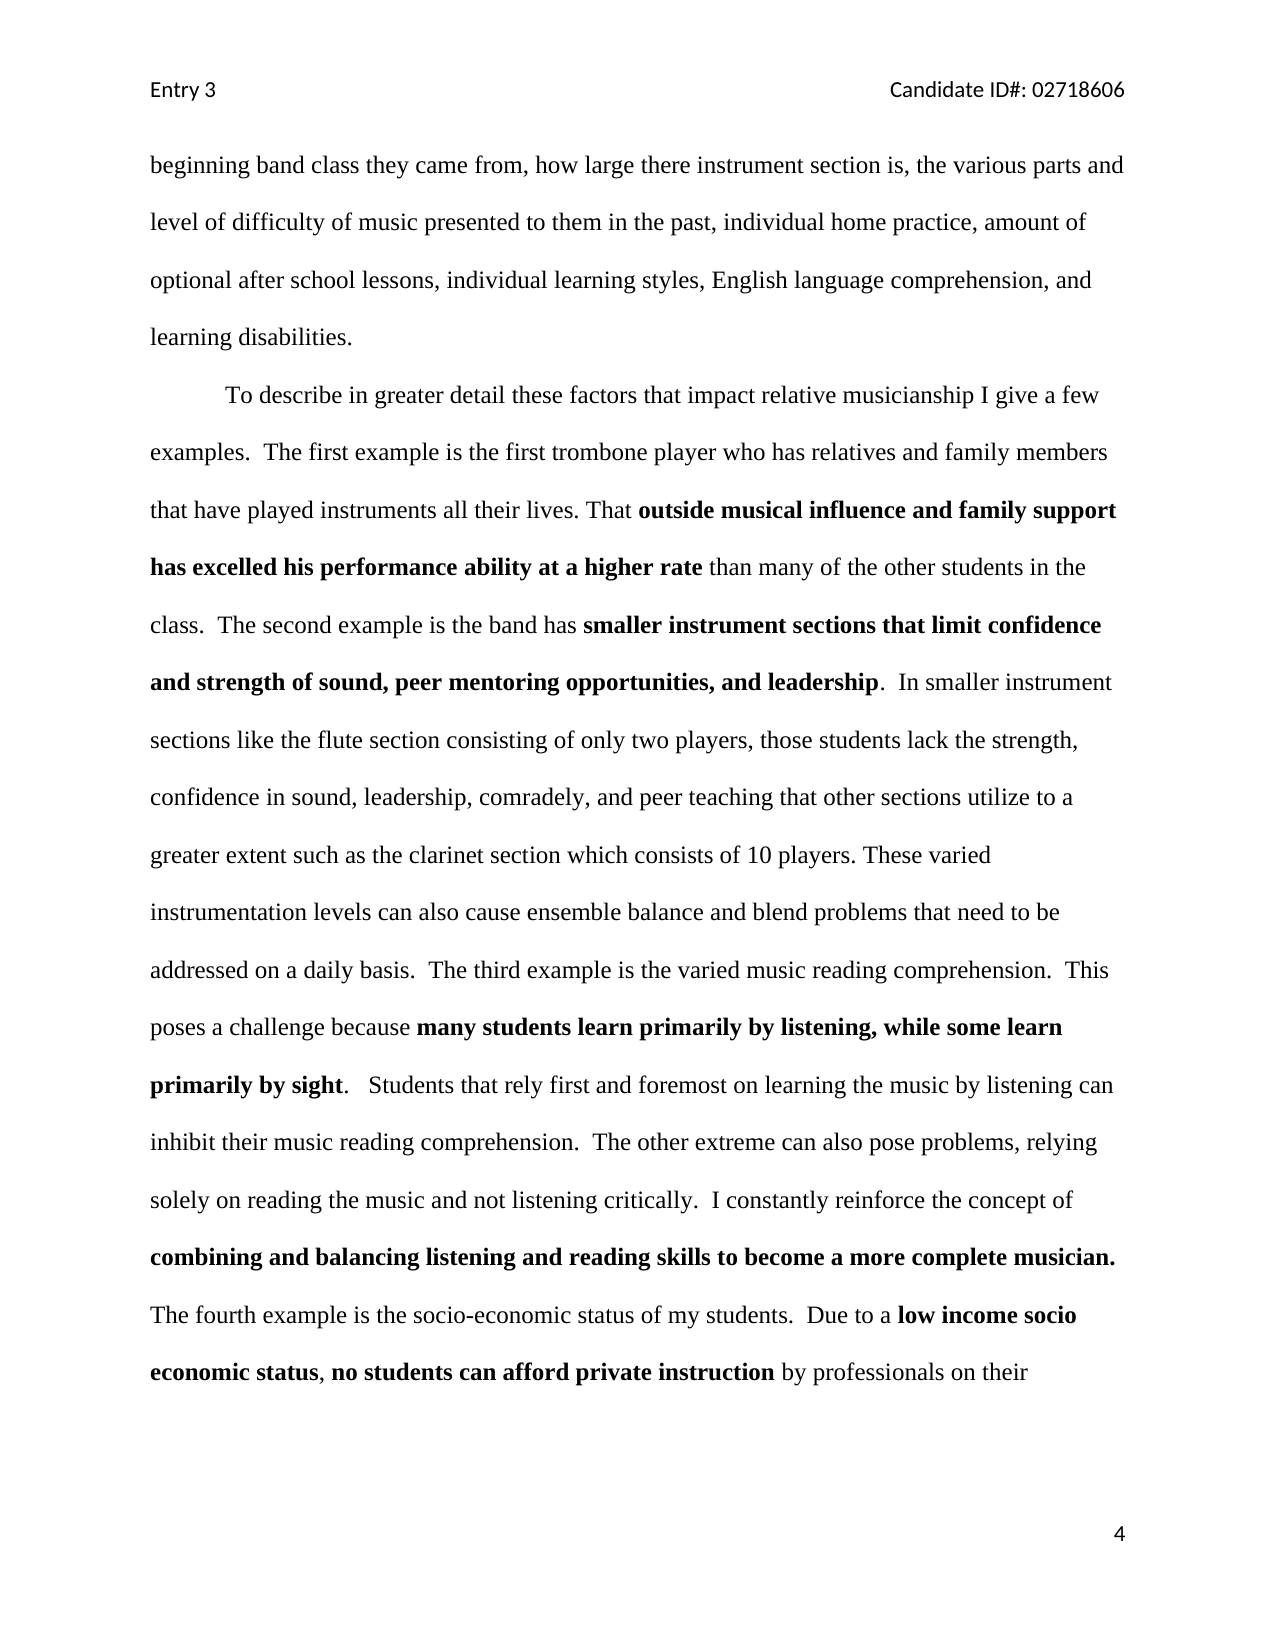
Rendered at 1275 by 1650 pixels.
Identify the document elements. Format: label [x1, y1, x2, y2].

text [150, 380, 1125, 1386]
text [150, 150, 1125, 351]
